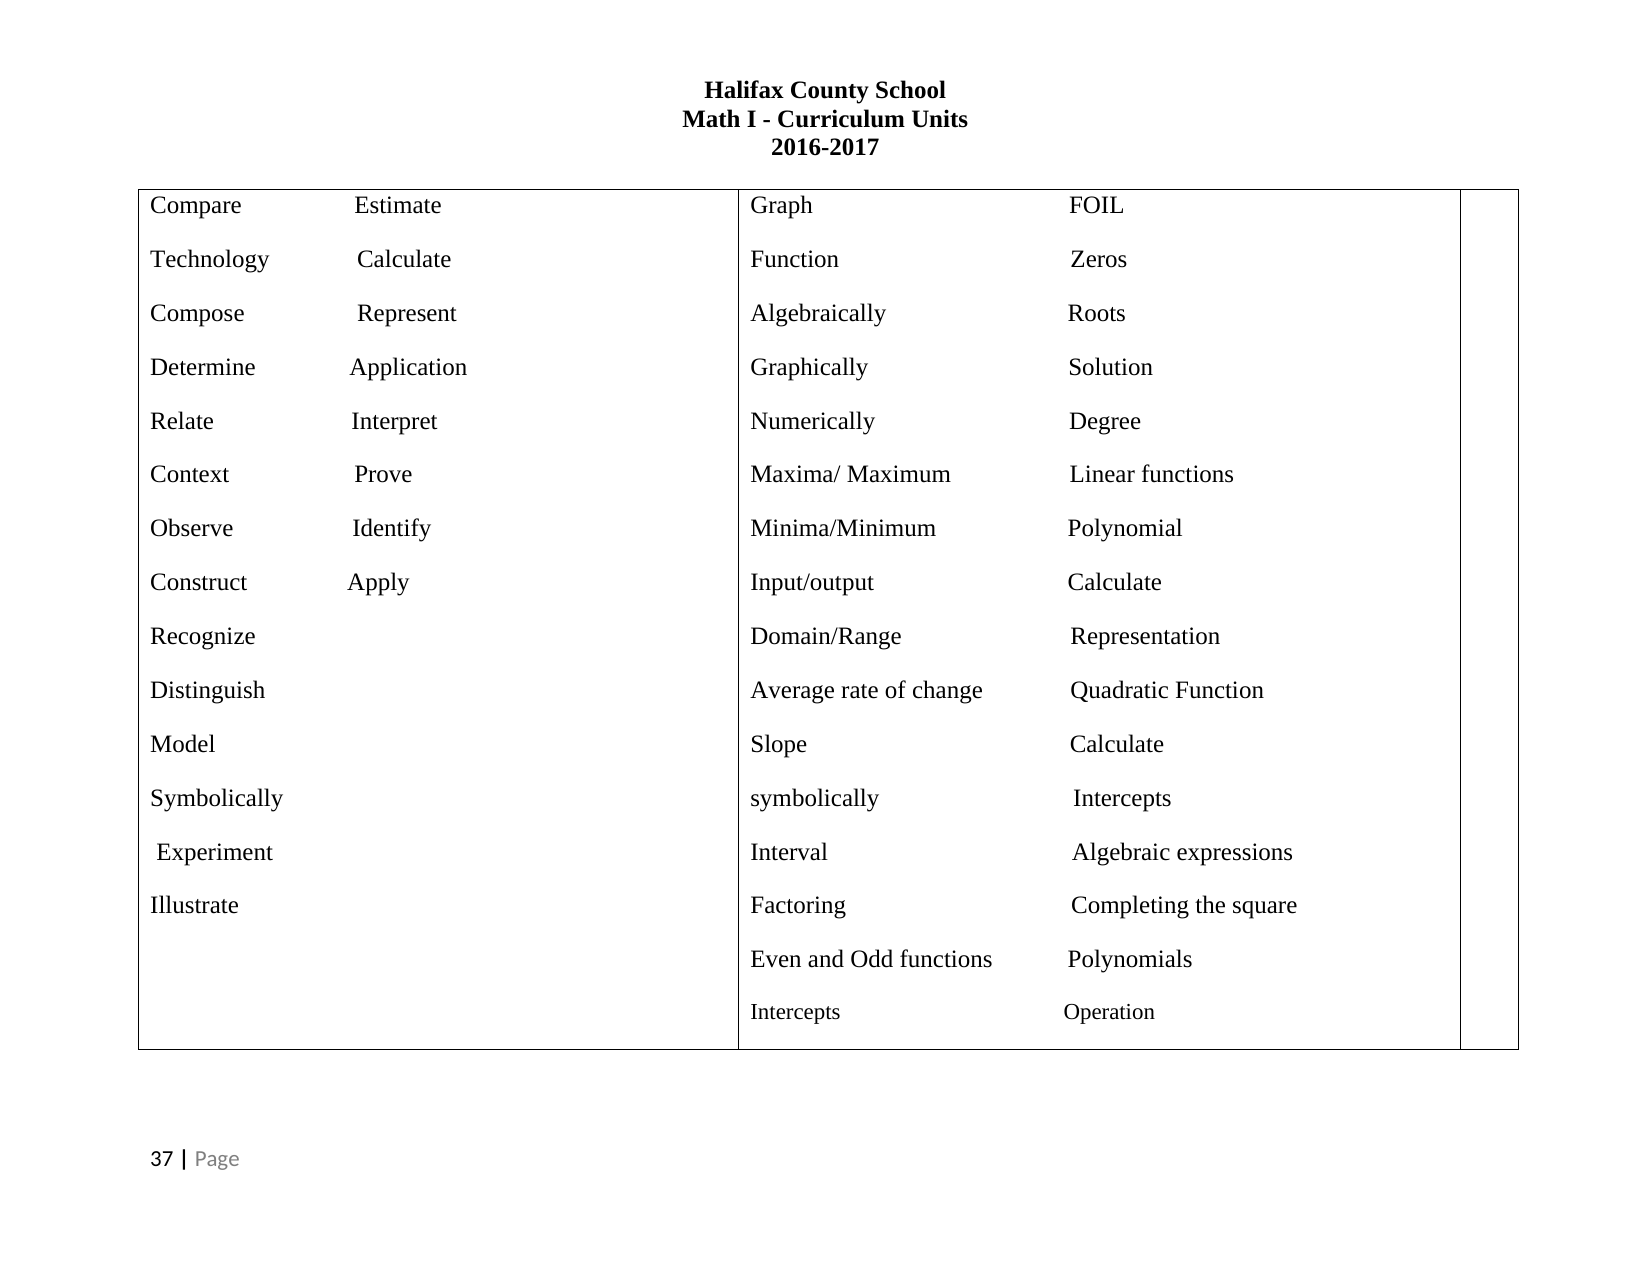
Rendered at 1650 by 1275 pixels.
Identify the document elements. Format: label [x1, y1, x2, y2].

table_cell [1461, 190, 1518, 1049]
table_cell [139, 190, 738, 1049]
table_cell [739, 190, 1460, 1049]
